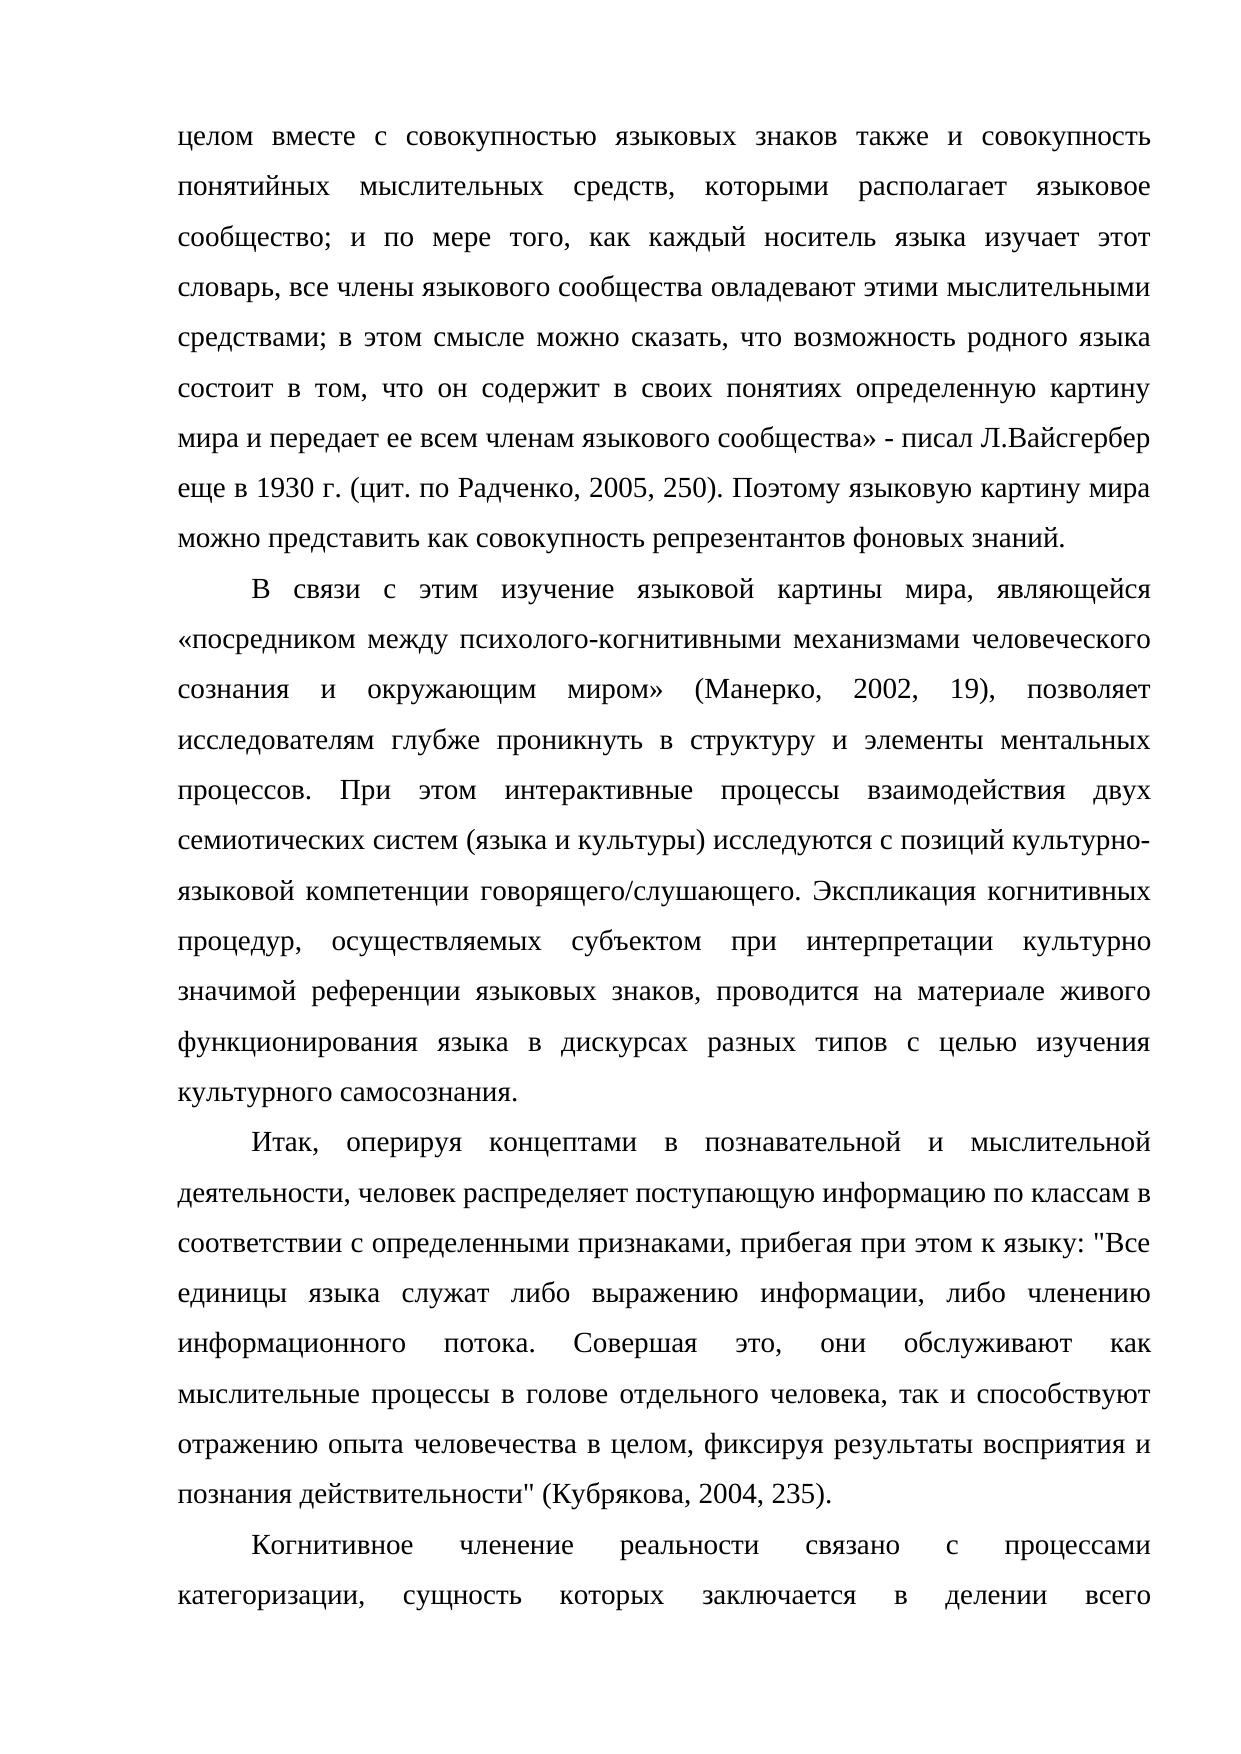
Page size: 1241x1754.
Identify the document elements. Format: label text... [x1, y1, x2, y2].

text В связи с этим изучение языковой картины мира, являющейся «посредником между психолого-когнитивными механизмами человеческого сознания и окружающим миром» (Манерко, 2002, 19), позволяет исследователям глубже проникнуть в структуру и элементы ментальных процессов. При этом интерактивные процессы взаимодействия двух семиотических систем (языка и культуры) исследуются с позиций культурно-языковой компетенции говорящего/слушающего. Экспликация когнитивных процедур, осуществляемых субъектом при интерпретации культурно значимой референции языковых знаков, проводится на материале живого функционирования языка в дискурсах разных типов с целью изучения культурного самосознания. [177, 571, 1152, 1108]
text Итак, оперируя концептами в познавательной и мыслительной деятельности, человек распределяет поступающую информацию по классам в соответствии с определенными признаками, прибегая при этом к языку: "Все единицы языка служат либо выражению информации, либо членению информационного потока. Совершая это, они обслуживают как мыслительные процессы в голове отдельного человека, так и способствуют отражению опыта человечества в целом, фиксируя результаты восприятия и познания действительности" (Кубрякова, 2004, 235). [177, 1124, 1152, 1510]
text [177, 118, 1152, 554]
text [177, 1527, 1152, 1611]
